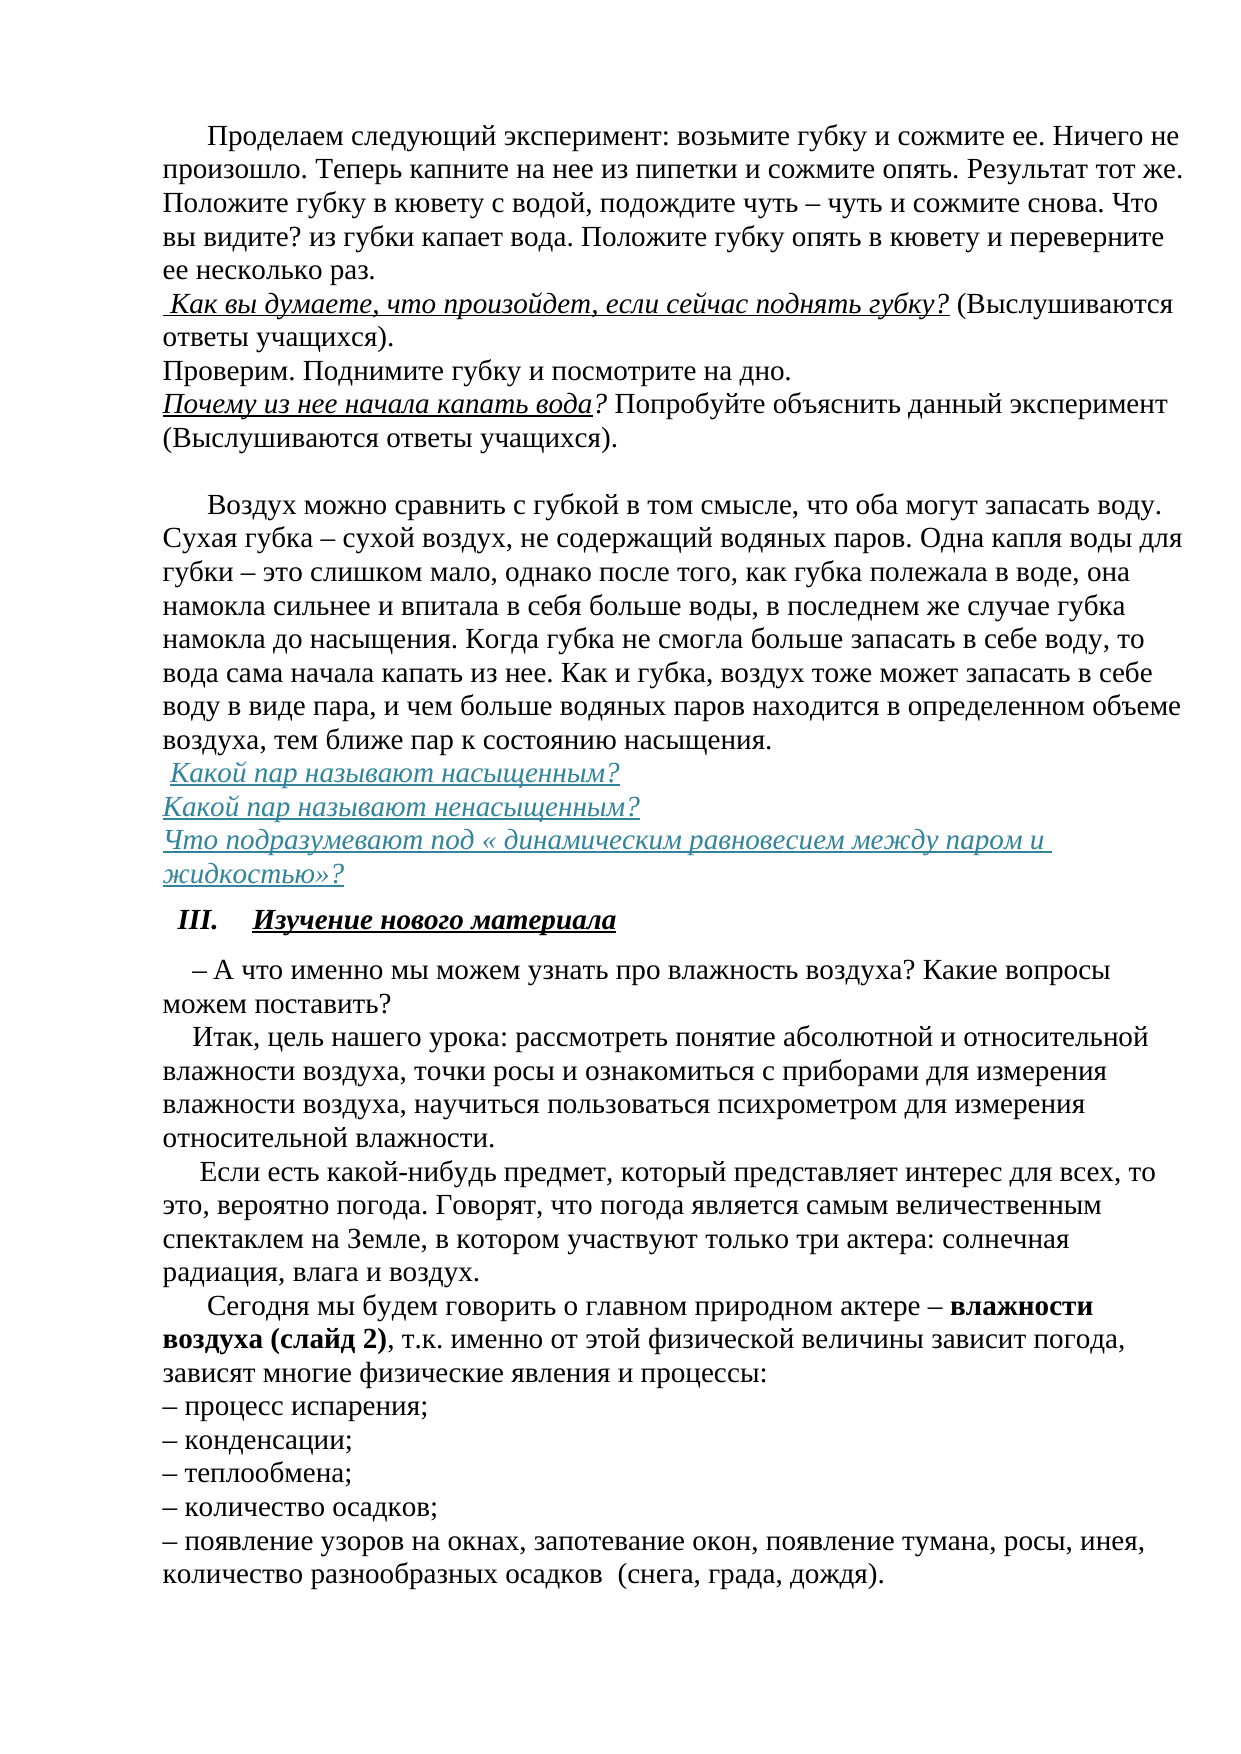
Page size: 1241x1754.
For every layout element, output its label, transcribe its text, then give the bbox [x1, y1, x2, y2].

text Какой пар называют насыщенным? [162, 755, 1196, 789]
text Проверим. Поднимите губку и посмотрите на дно. [162, 353, 1196, 386]
text Что подразумевают под « динамическим равновесием между паром и жидкостью»? [162, 822, 1196, 889]
text Сегодня мы будем говорить о главном природном актере – влажности воздуха (слайд 2), т.к. именно от этой физической величины зависит погода, зависят многие физические явления и процессы: [162, 1288, 1196, 1388]
text Если есть какой-нибудь предмет, который представляет интерес для всех, то это, вероятно погода. Говорят, что погода является самым величественным спектаклем на Земле, в котором участвуют только три актера: солнечная радиация, влага и воздух. [162, 1154, 1196, 1288]
text Итак, цель нашего урока: рассмотреть понятие абсолютной и относительной влажности воздуха, точки росы и ознакомиться с приборами для измерения влажности воздуха, научиться пользоваться психрометром для измерения относительной влажности. [162, 1019, 1196, 1154]
text Проделаем следующий эксперимент: возьмите губку и сожмите ее. Ничего не произошло. Теперь капните на нее из пипетки и сожмите опять. Результат тот же. Положите губку в кювету с водой, подождите чуть – чуть и сожмите снова. Что вы видите? из губки капает вода. Положите губку опять в кювету и переверните ее несколько раз. [162, 118, 1196, 286]
text Как вы думаете, что произойдет, если сейчас поднять губку? (Выслушиваются ответы учащихся). [162, 286, 1196, 353]
text – процесс испарения; – конденсации; – теплообмена; – количество осадков; – появление узоров на окнах, запотевание окон, появление тумана, росы, инея, количество разнообразных осадков (снега, града, дождя). [162, 1388, 1196, 1590]
text Воздух можно сравнить с губкой в том смысле, что оба могут запасать воду. Сухая губка – сухой воздух, не содержащий водяных паров. Одна капля воды для губки – это слишком мало, однако после того, как губка полежала в воде, она намокла сильнее и впитала в себя больше воды, в последнем же случае губка намокла до насыщения. Когда губка не смогла больше запасать в себе воду, то вода сама начала капать из нее. Как и губка, воздух тоже может запасать в себе воду в виде пара, и чем больше водяных паров находится в определенном объеме воздуха, тем ближе пар к состоянию насыщения. [162, 487, 1196, 755]
list Изучение нового материала [177, 902, 1196, 936]
text Какой пар называют ненасыщенным? [162, 789, 1196, 822]
text Почему из нее начала капать вода? Попробуйте объяснить данный эксперимент (Выслушиваются ответы учащихся). [162, 386, 1196, 453]
text – А что именно мы можем узнать про влажность воздуха? Какие вопросы можем поставить? [162, 952, 1196, 1019]
